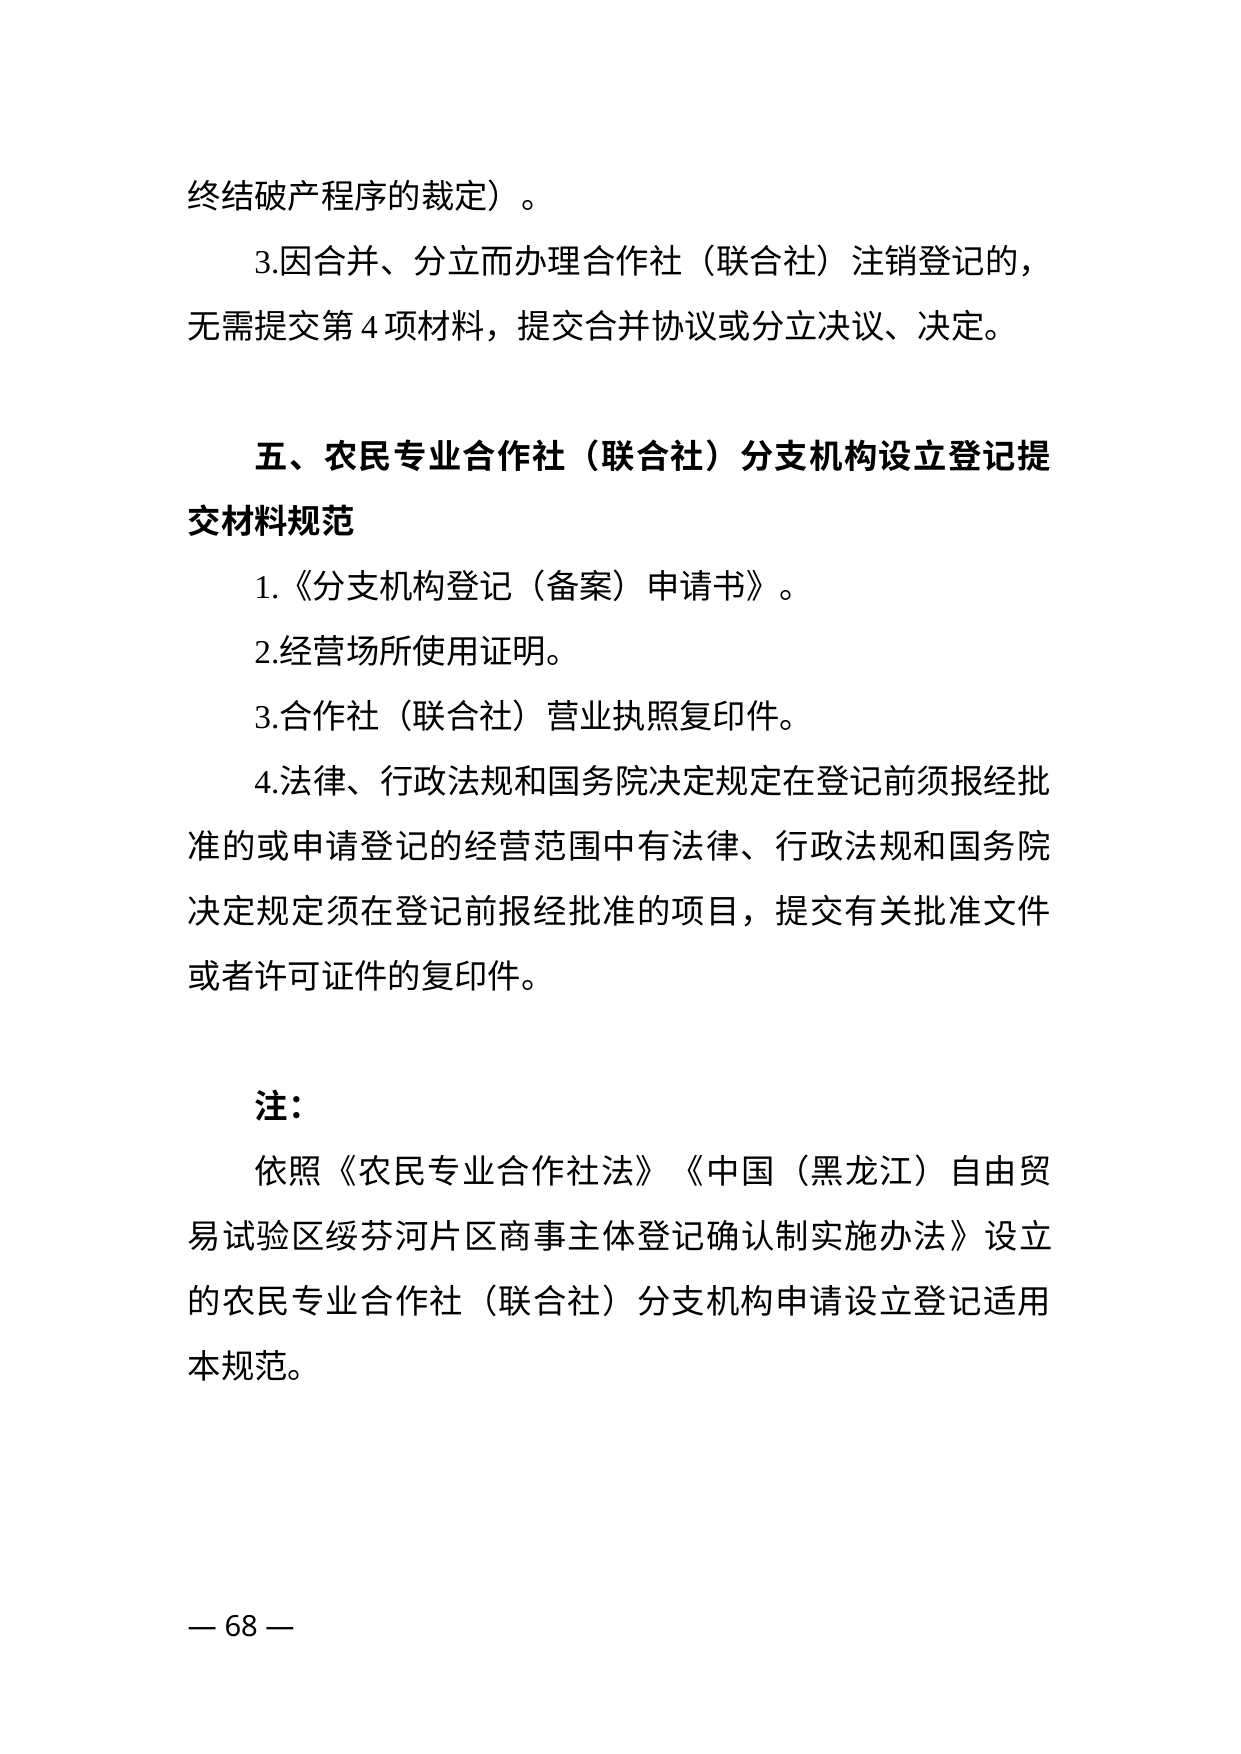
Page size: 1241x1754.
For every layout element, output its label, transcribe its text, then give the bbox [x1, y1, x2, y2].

text 4.法律、行政法规和国务院决定规定在登记前须报经批准的或申请登记的经营范围中有法律、行政法规和国务院决定规定须在登记前报经批准的项目，提交有关批准文件或者许可证件的复印件。 [187, 747, 1053, 1007]
text 2.经营场所使用证明。 [187, 617, 1053, 682]
text 依照《农民专业合作社法》《中国（黑龙江）自由贸易试验区绥芬河片区商事主体登记确认制实施办法》设立的农民专业合作社（联合社）分支机构申请设立登记适用本规范。 [187, 1137, 1053, 1397]
text 注： [187, 1072, 1053, 1137]
text 1.《分支机构登记（备案）申请书》。 [187, 552, 1053, 617]
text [187, 162, 1053, 227]
text 3.因合并、分立而办理合作社（联合社）注销登记的，无需提交第4项材料，提交合并协议或分立决议、决定。 [187, 227, 1053, 357]
text 3.合作社（联合社）营业执照复印件。 [187, 682, 1053, 747]
subtitle 五、农民专业合作社（联合社）分支机构设立登记提交材料规范 [187, 422, 1053, 552]
